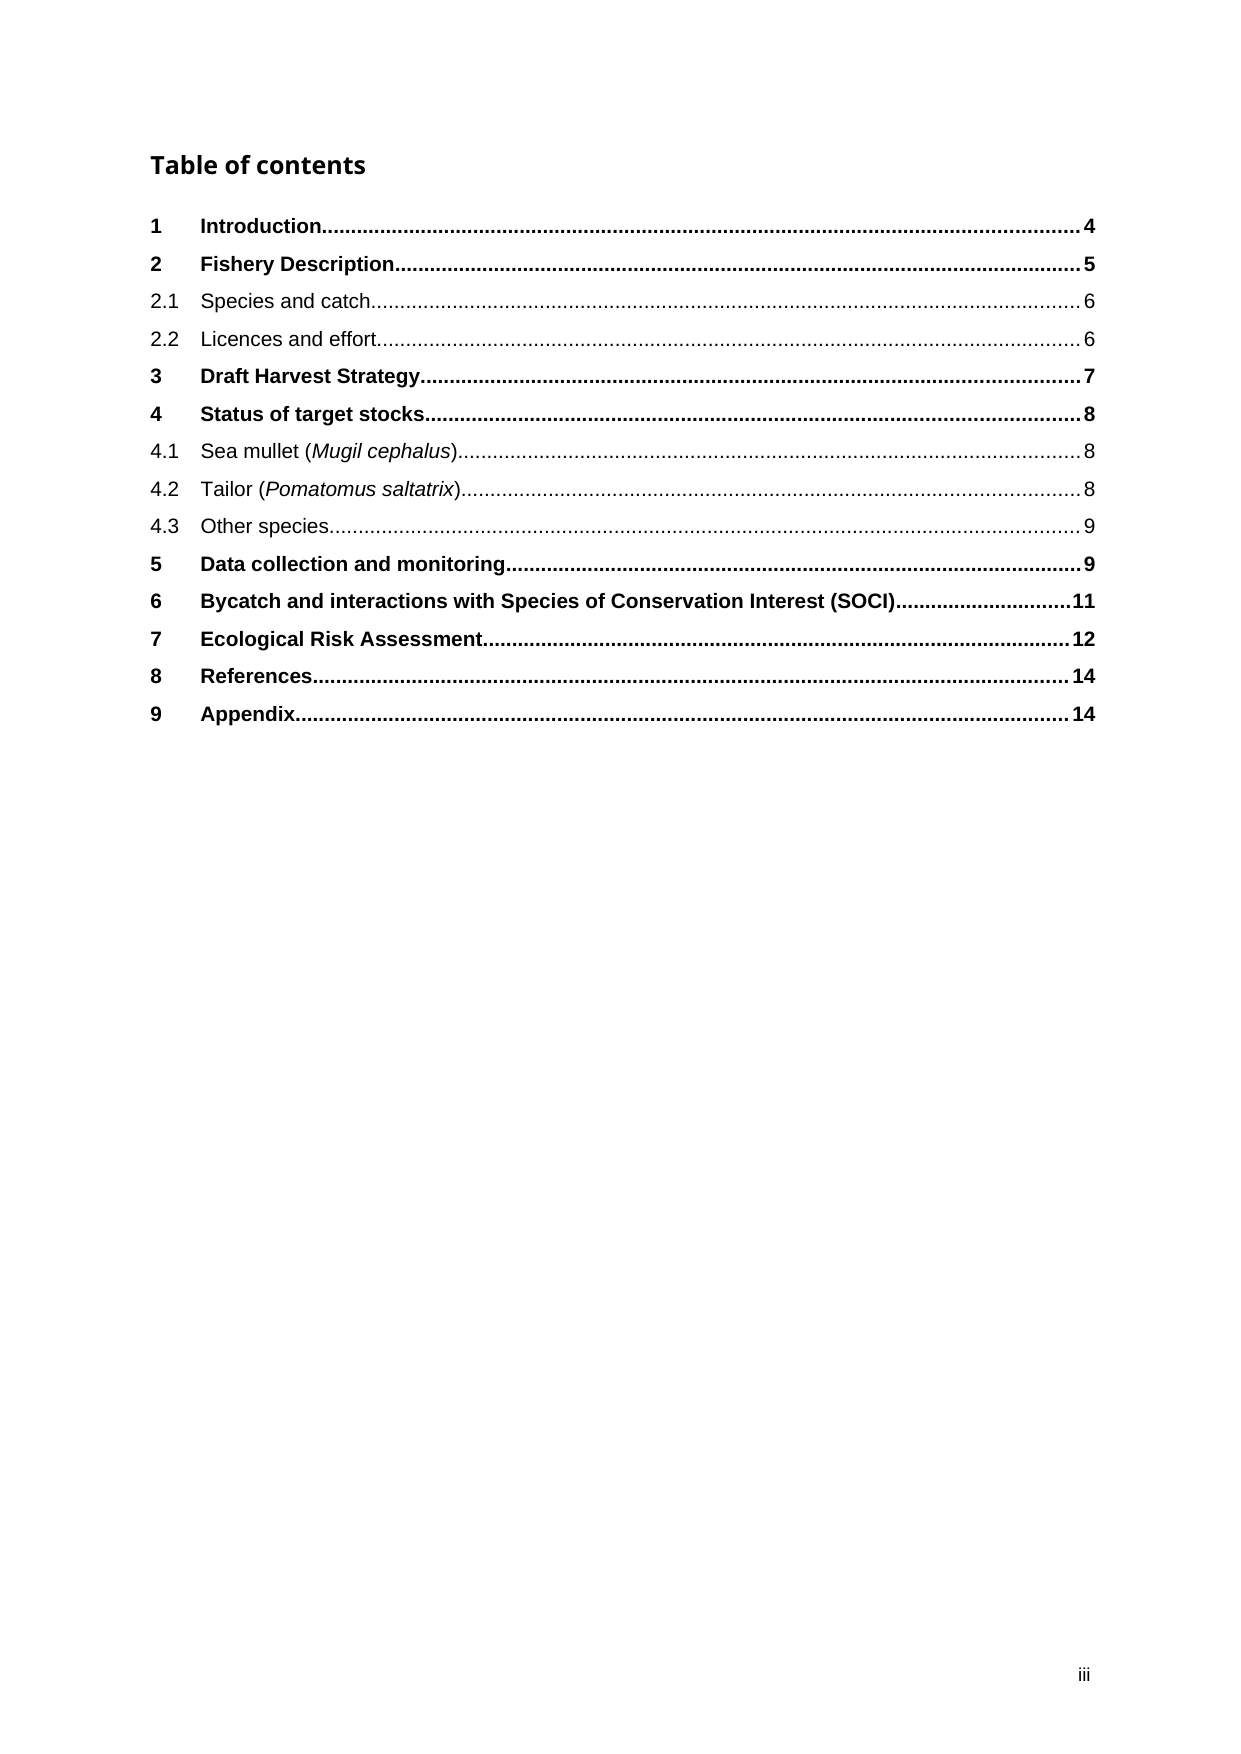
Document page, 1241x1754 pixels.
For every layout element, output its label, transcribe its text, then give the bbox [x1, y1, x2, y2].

text 6 Bycatch and interactions with Species of Conservation Interest (SOCI) 11 [150, 582, 1090, 613]
subtitle Table of contents [150, 148, 1090, 182]
text 4.1 Sea mullet (Mugil cephalus) 8 [150, 432, 1090, 463]
text 2.2 Licences and effort 6 [150, 319, 1090, 351]
text 4.3 Other species 9 [150, 507, 1090, 538]
text 1 Introduction 4 [150, 207, 1090, 238]
text 7 Ecological Risk Assessment 12 [150, 619, 1090, 651]
text 4 Status of target stocks 8 [150, 394, 1090, 426]
text 2 Fishery Description 5 [150, 244, 1090, 276]
text 5 Data collection and monitoring 9 [150, 544, 1090, 576]
text 2.1 Species and catch 6 [150, 282, 1090, 313]
text 4.2 Tailor (Pomatomus saltatrix) 8 [150, 469, 1090, 501]
text 8 References 14 [150, 657, 1090, 688]
text 9 Appendix 14 [150, 694, 1090, 726]
text 3 Draft Harvest Strategy 7 [150, 357, 1090, 388]
